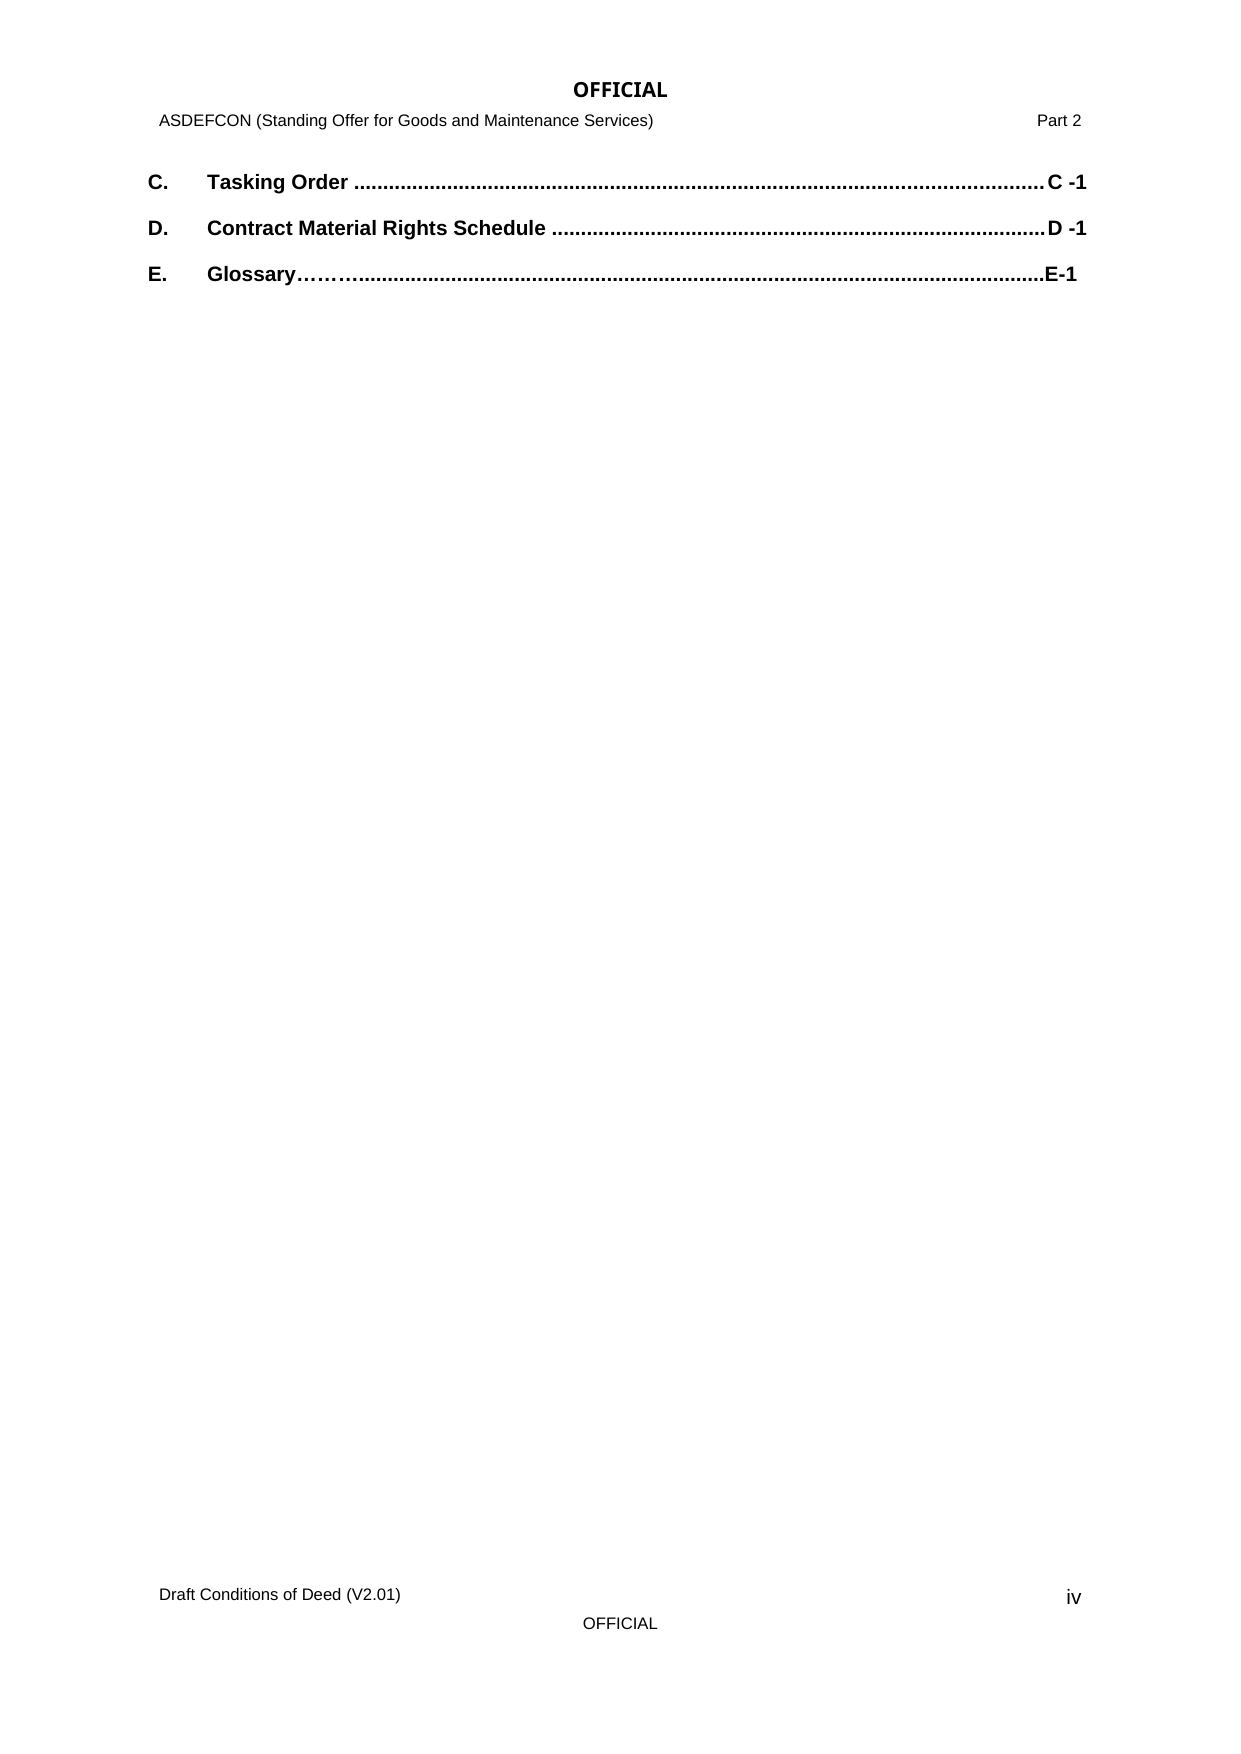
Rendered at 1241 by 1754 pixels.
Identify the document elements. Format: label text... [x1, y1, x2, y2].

text C. Tasking Order C -1 [148, 170, 1092, 194]
text E. Glossary……….......................................................................................................................E-1 [148, 262, 1092, 286]
text D. Contract Material Rights Schedule D -1 [148, 216, 1092, 240]
